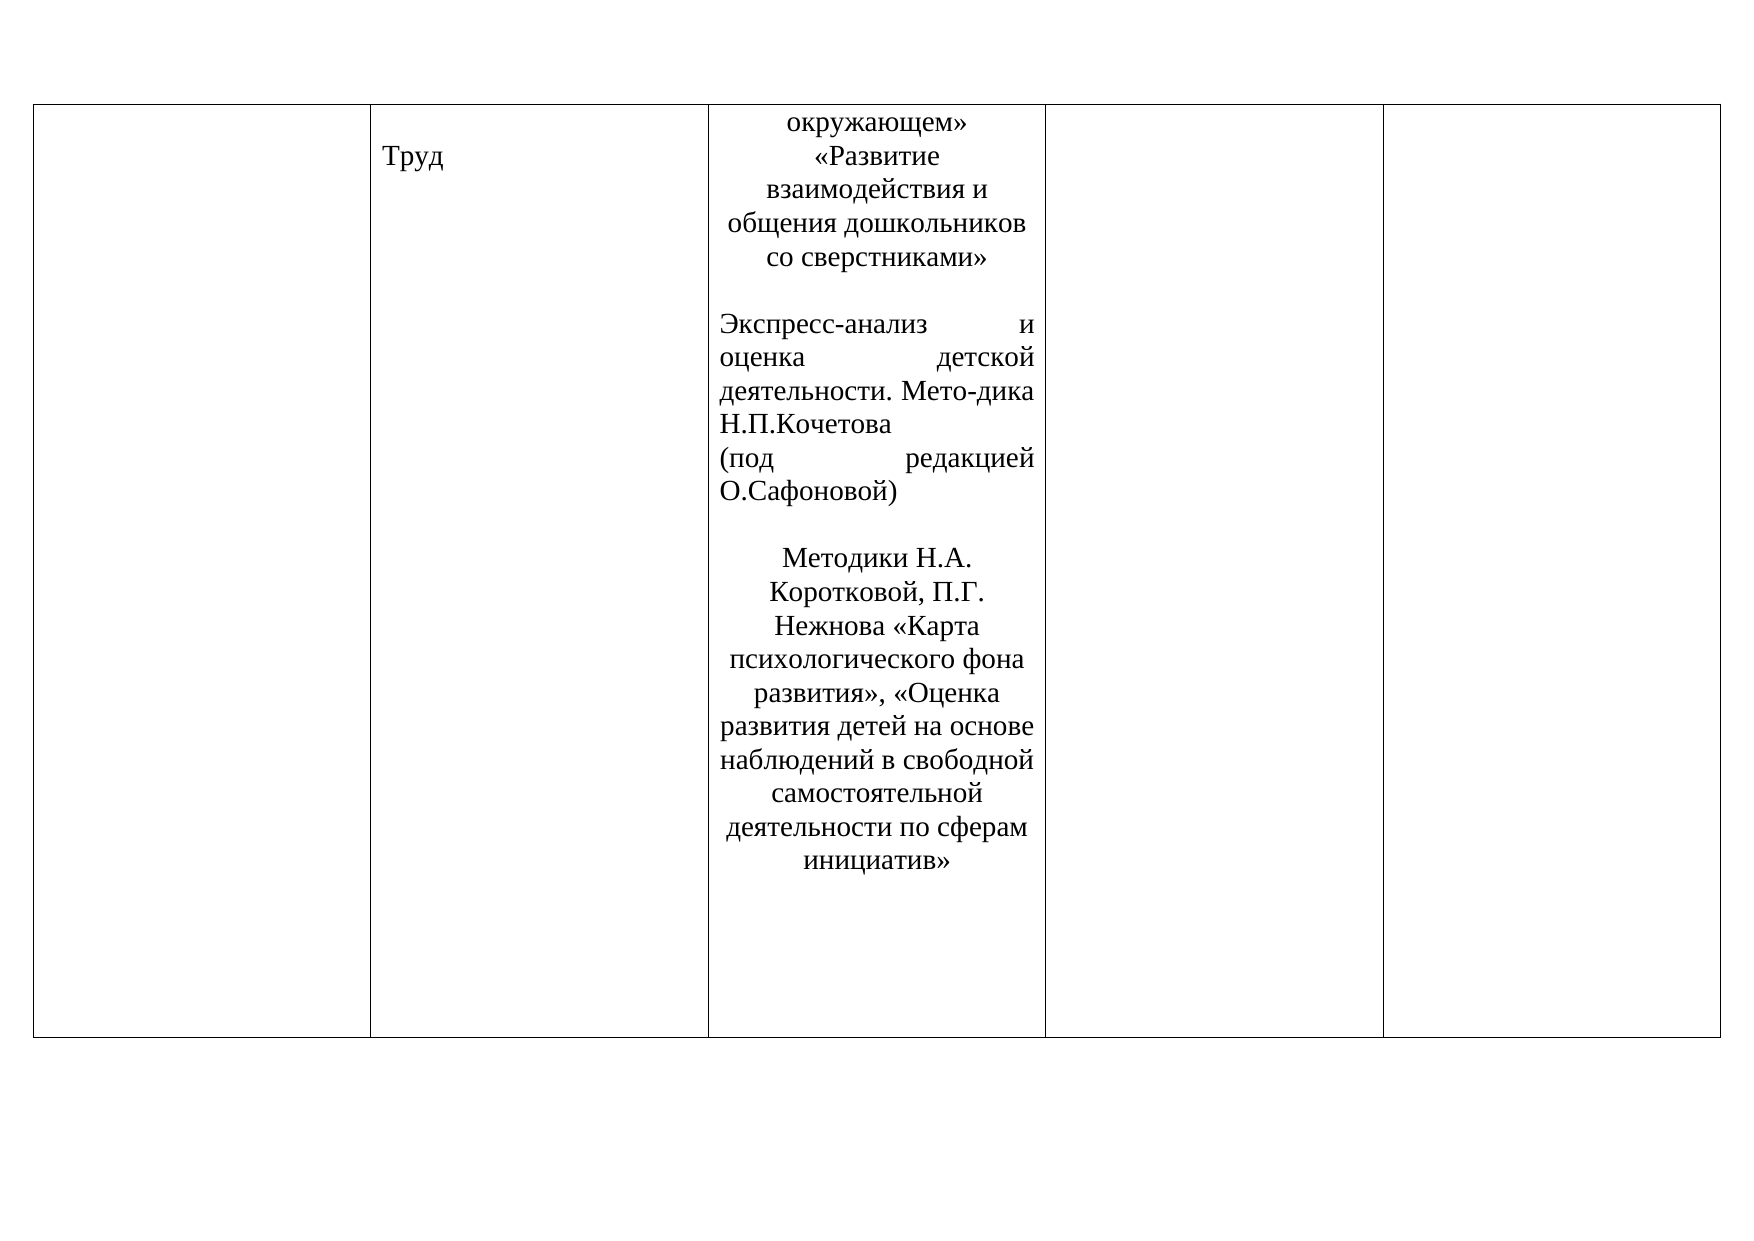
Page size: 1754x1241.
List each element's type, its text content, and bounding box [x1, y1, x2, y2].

table_cell Труд [371, 105, 708, 1037]
